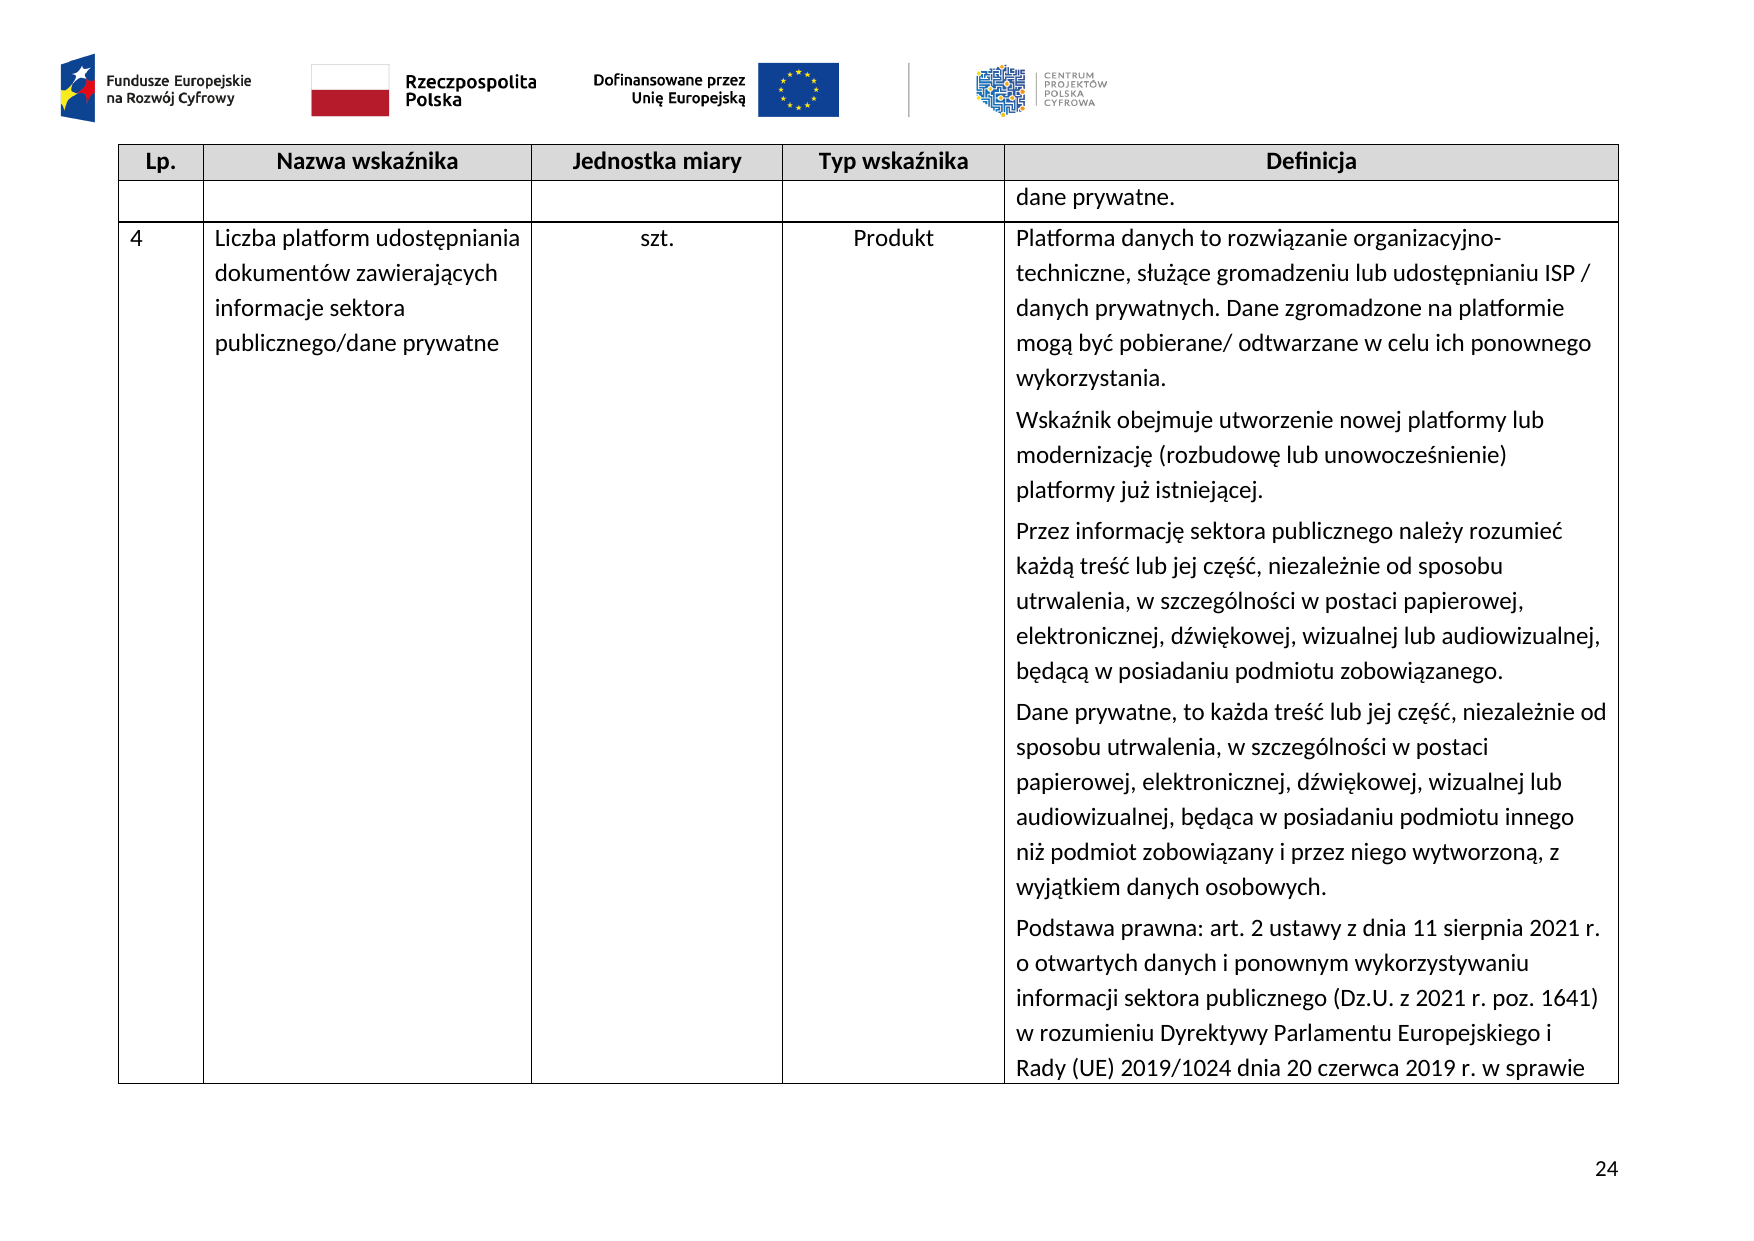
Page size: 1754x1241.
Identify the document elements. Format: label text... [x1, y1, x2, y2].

table_header Typ wskaźnika [783, 145, 1004, 180]
table_header Lp. [119, 145, 203, 180]
table_cell szt. [532, 181, 782, 1076]
table_header Jednostka miary [532, 145, 782, 180]
table_cell Liczba platform udostępniania dokumentów zawierających informacje sektora publicznego/dane prywatne [204, 181, 531, 1076]
table_cell Produkt [783, 181, 1004, 1076]
picture [38, 30, 1134, 140]
table_header Nazwa wskaźnika [204, 145, 531, 180]
table_header Definicja [1005, 145, 1618, 180]
table_cell 4 [119, 181, 203, 1076]
